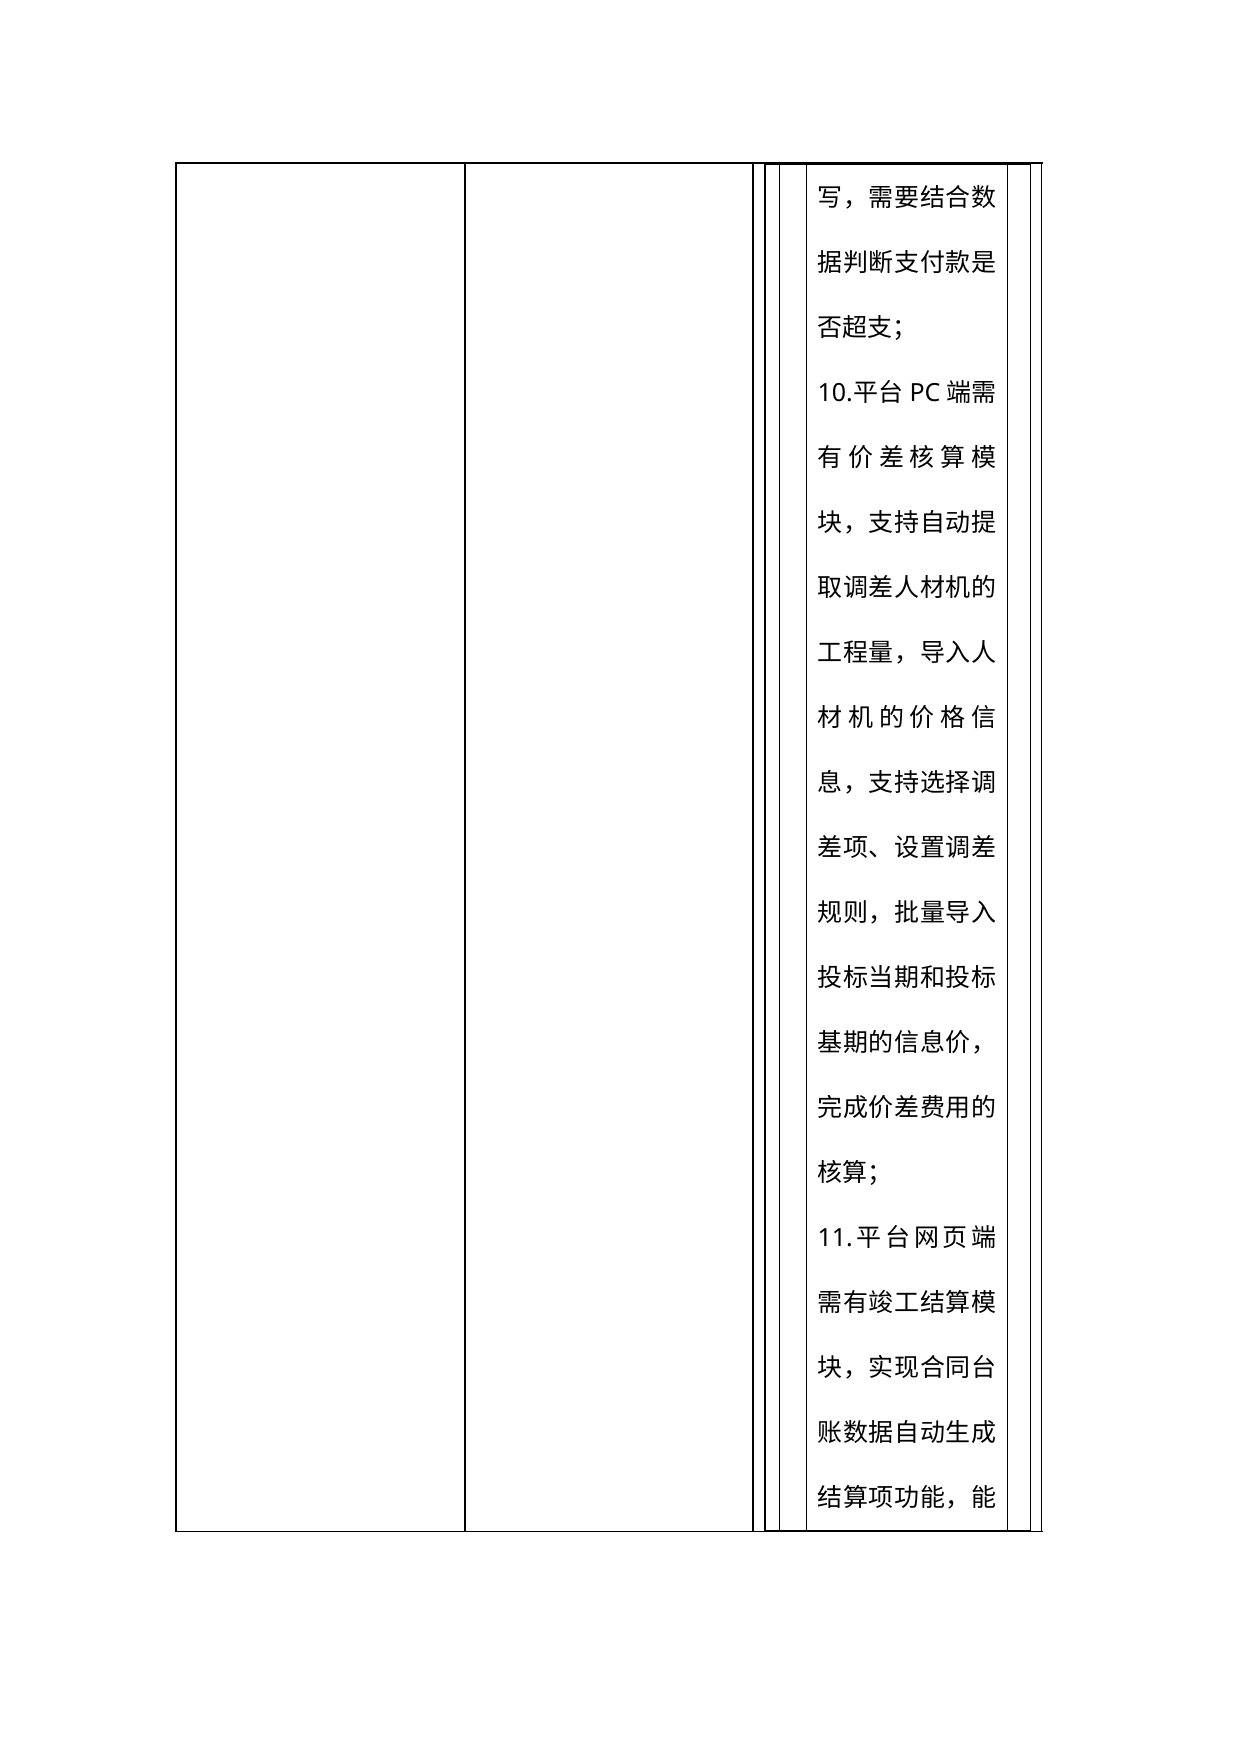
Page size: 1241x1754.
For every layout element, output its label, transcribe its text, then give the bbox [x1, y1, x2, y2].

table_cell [1031, 164, 1041, 1531]
table_cell [466, 164, 752, 1531]
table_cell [780, 165, 806, 1530]
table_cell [1008, 165, 1030, 1530]
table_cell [766, 165, 779, 1530]
table_cell 1 [177, 164, 464, 1531]
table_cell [807, 165, 1007, 1530]
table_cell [754, 164, 764, 1531]
